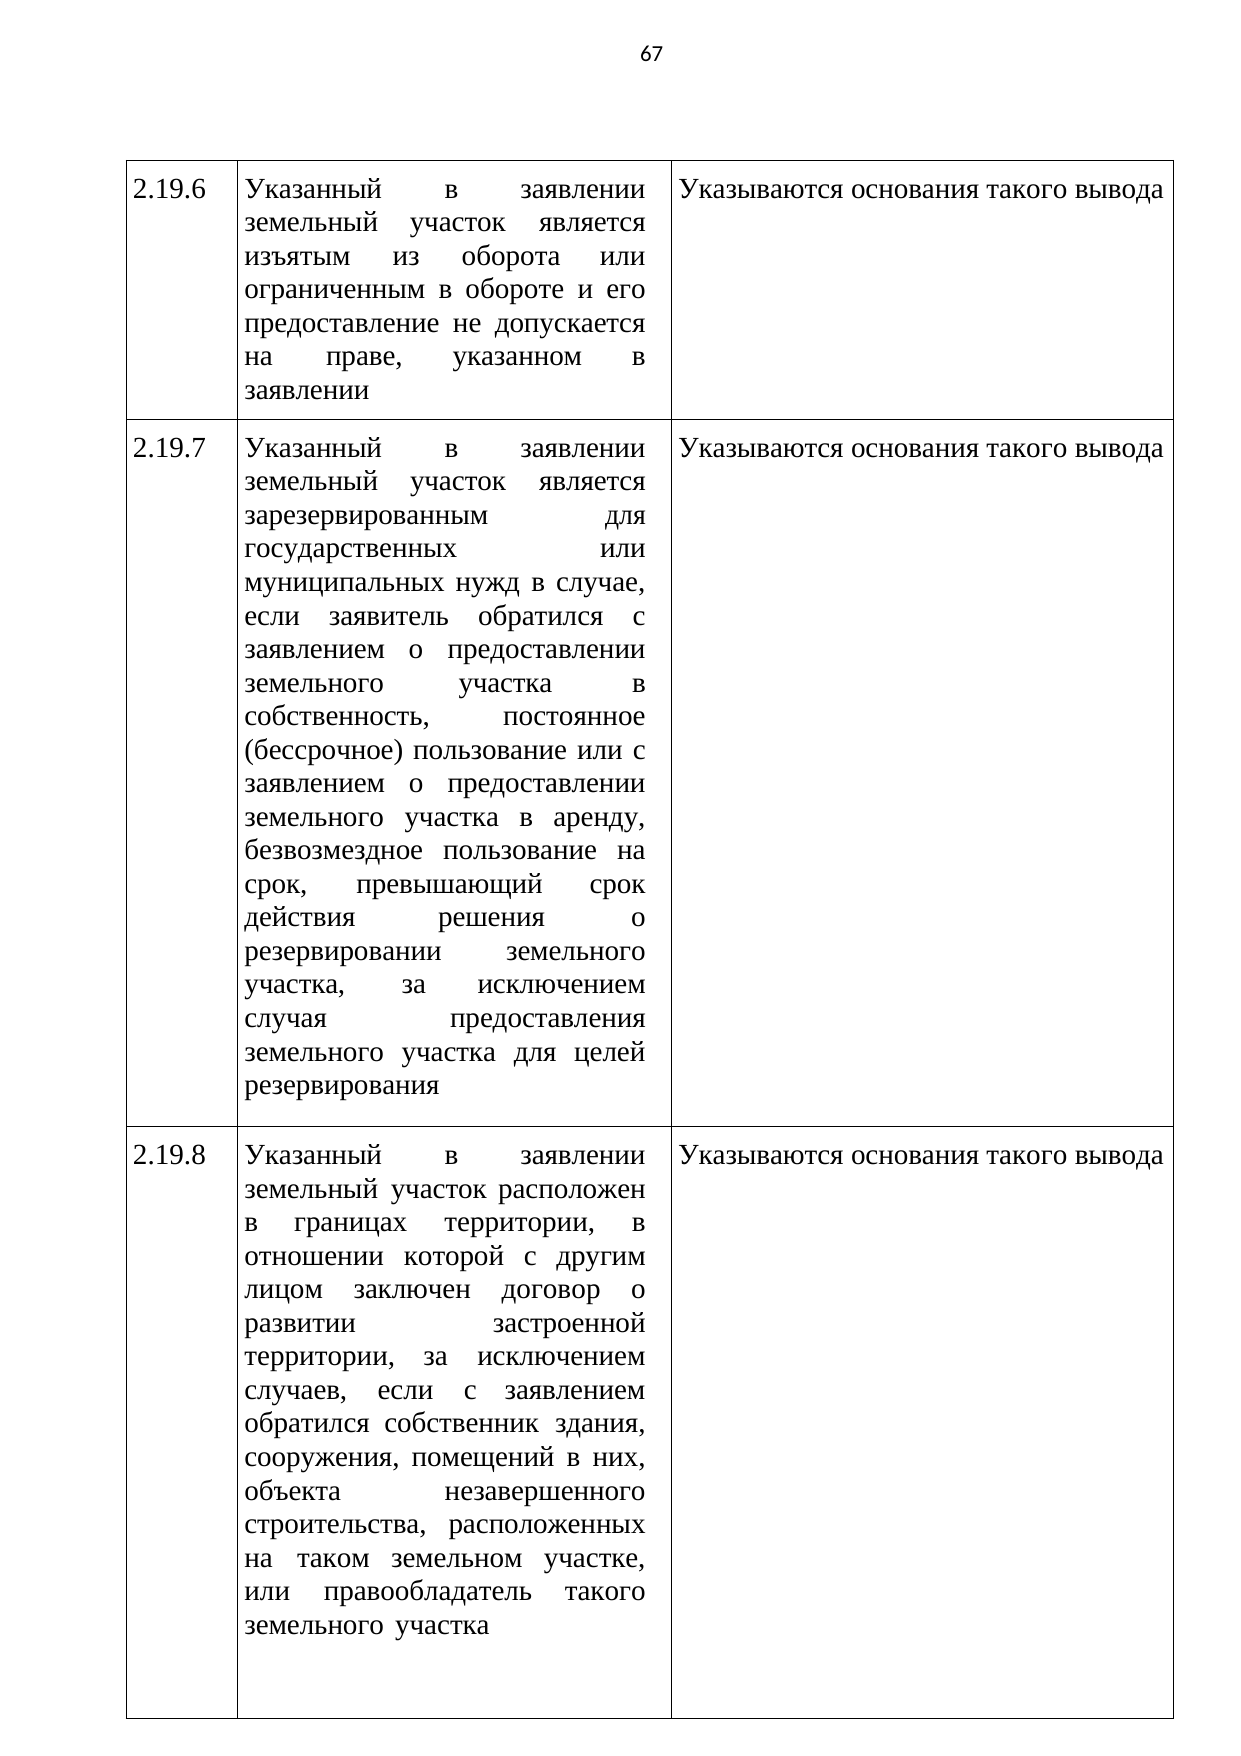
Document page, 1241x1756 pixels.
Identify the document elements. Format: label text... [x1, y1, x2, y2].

table_cell Указанный в заявлении земельный участок расположен в границах территории, в отношении которой с другим лицом заключен договор о развитии застроенной территории, за исключением случаев, если с заявлением обратился собственник здания, сооружения, помещений в них, объекта незавершенного строительства, расположенных на таком земельном участке, или правообладатель такого земельного участка [238, 1127, 671, 1718]
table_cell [672, 1127, 1173, 1718]
table_cell 2.19.7 [127, 420, 237, 1126]
table_header Указываются основания такого вывода [672, 161, 1173, 419]
table_header 2.19.6 [127, 161, 237, 419]
table_cell Указанный в заявлении земельный участок является зарезервированным для государственных или муниципальных нужд в случае, если заявитель обратился с заявлением о предоставлении земельного участка в собственность, постоянное (бессрочное) пользование или с заявлением о предоставлении земельного участка в аренду, безвозмездное пользование на срок, превышающий срок действия решения о резервировании земельного участка, за исключением случая предоставления земельного участка для целей резервирования [238, 420, 671, 1126]
table_header Указанный в заявлении земельный участок является изъятым из оборота или ограниченным в обороте и его предоставление не допускается на праве, указанном в заявлении [238, 161, 671, 419]
table_cell 2.19.8 [127, 1127, 237, 1718]
table_cell Указываются основания такого вывода [672, 420, 1173, 1126]
